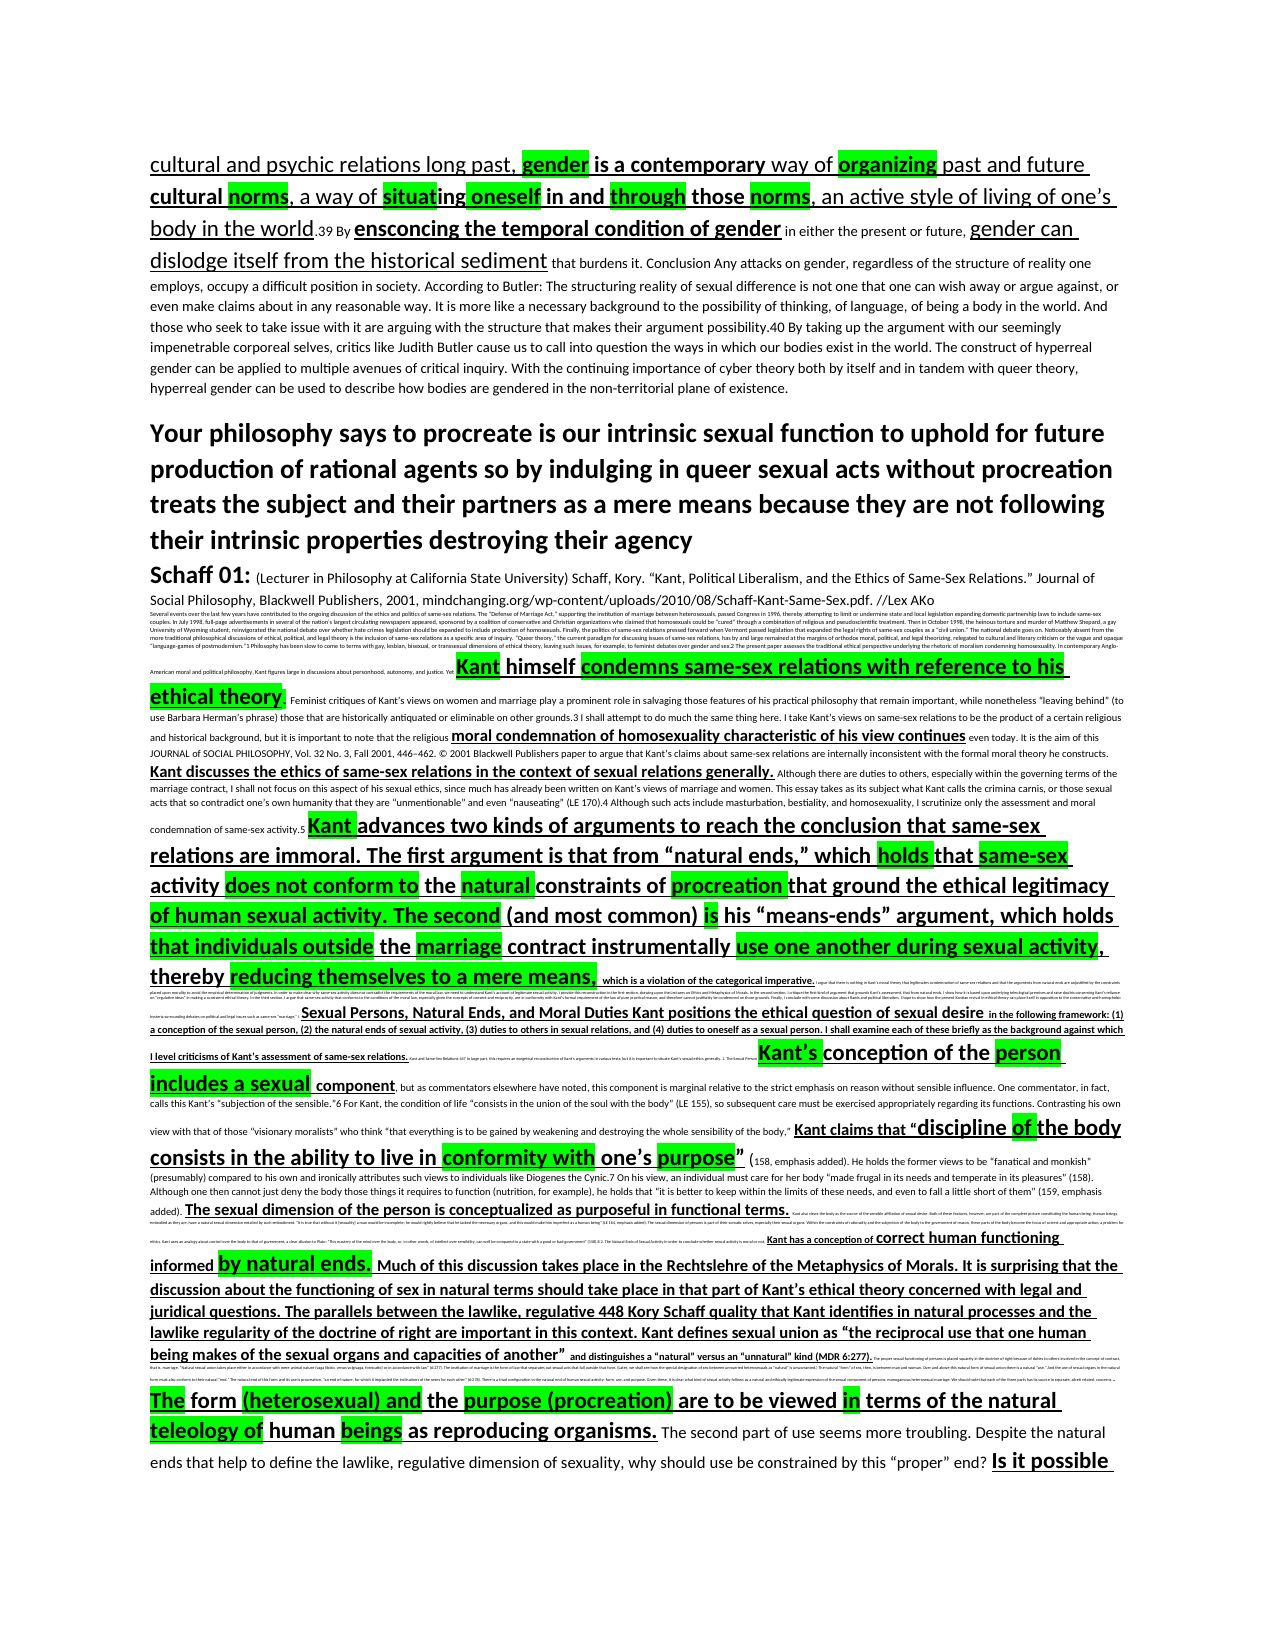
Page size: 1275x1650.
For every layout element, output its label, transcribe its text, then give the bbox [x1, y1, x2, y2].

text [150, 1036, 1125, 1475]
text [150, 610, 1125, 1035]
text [150, 150, 1125, 397]
subtitle Your philosophy says to procreate is our intrinsic sexual function to uphold for future production of rational agents so by indulging in queer sexual acts without procreation treats the subject and their partners as a mere means because they are not following their intrinsic properties destroying their agency [150, 416, 1125, 556]
text Schaff 01: (Lecturer in Philosophy at California State University) Schaff, Kory. “Kant, Political Liberalism, and the Ethics of Same-Sex Relations.” Journal of Social Philosophy, Blackwell Publishers, 2001, mindchanging.org/wp-content/uploads/2010/08/Schaff-Kant-Same-Sex.pdf. //Lex AKo [150, 559, 1125, 608]
